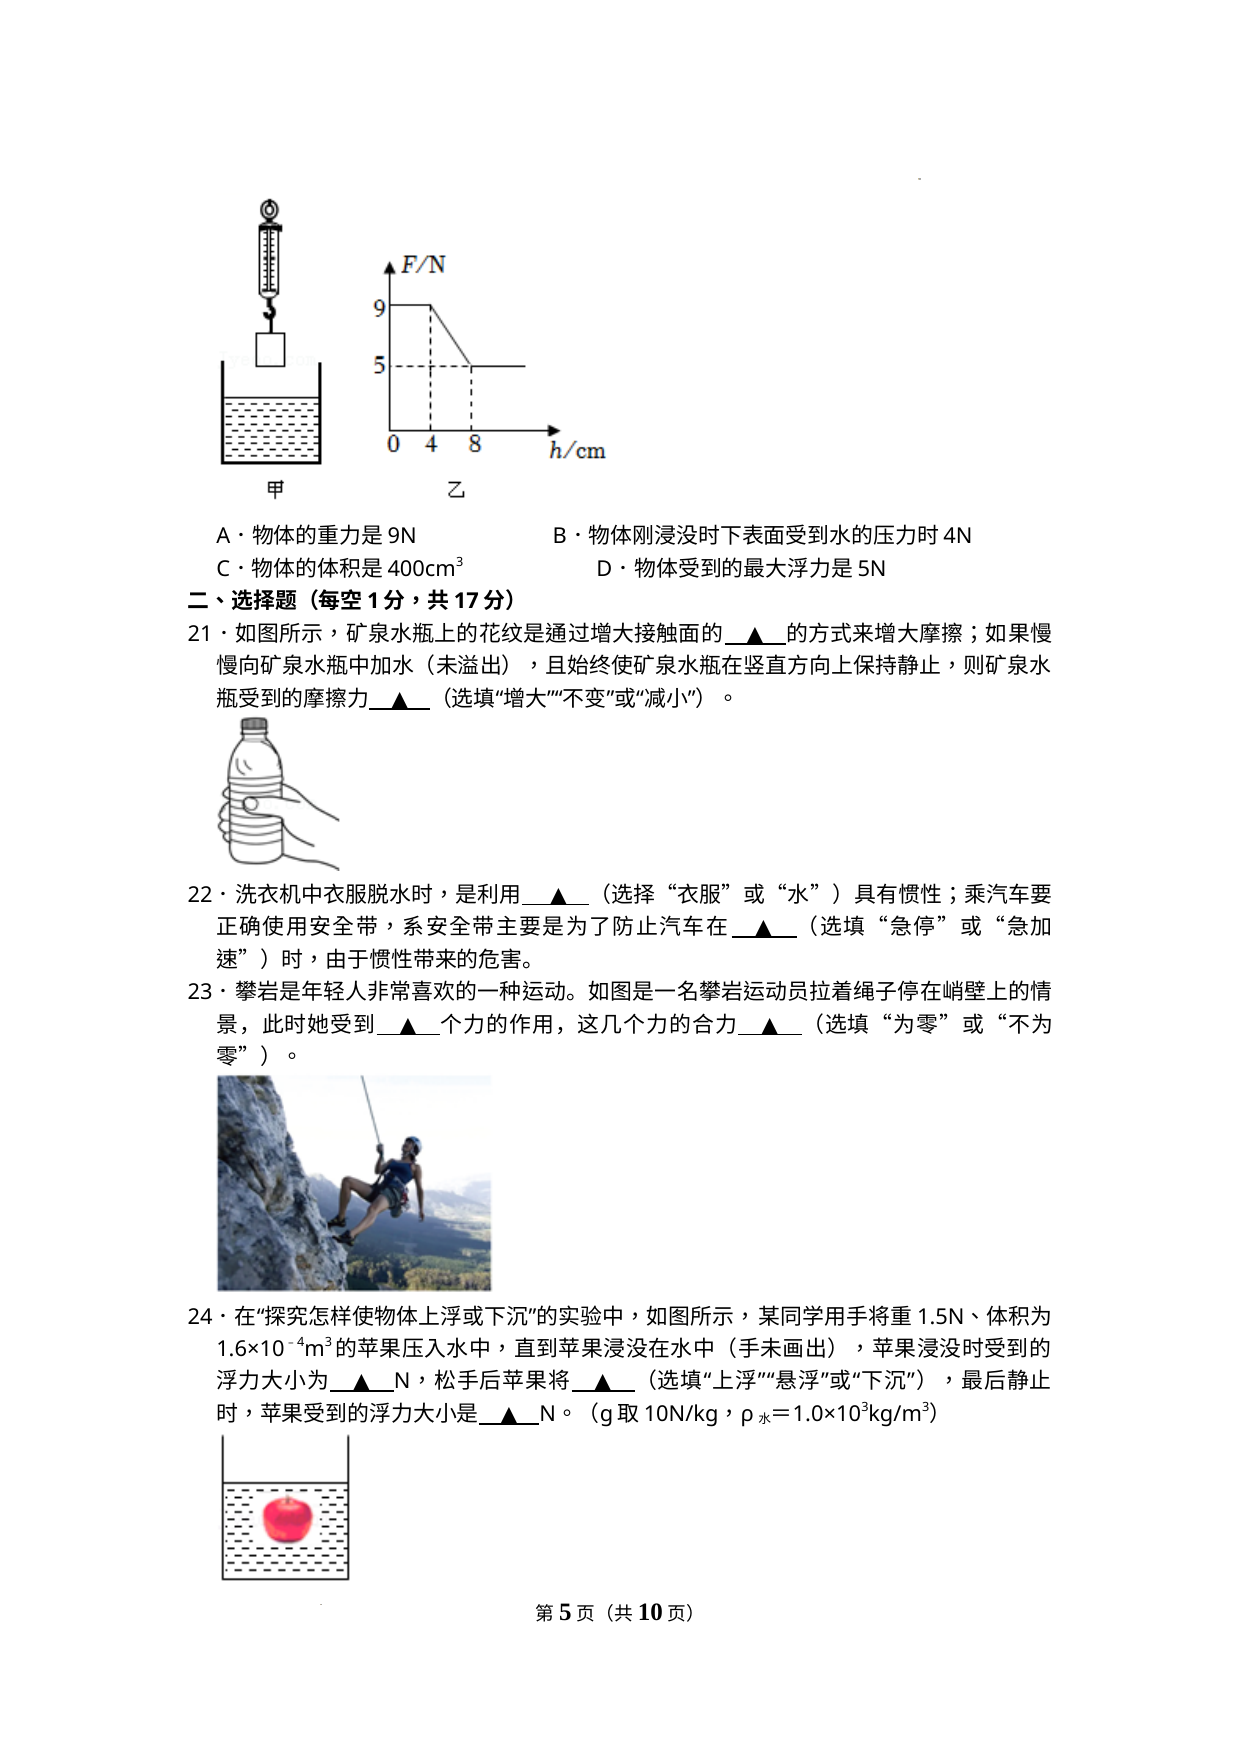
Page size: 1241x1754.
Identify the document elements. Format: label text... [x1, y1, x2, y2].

picture [216, 1071, 501, 1298]
text 23．攀岩是年轻人非常喜欢的一种运动。如图是一名攀岩运动员拉着绳子停在峭壁上的情景，此时她受到 ▲ 个力的作用，这几个力的合力 ▲ （选填“为零”或“不为零”）。 [187, 974, 1053, 1071]
text 21．如图所示，矿泉水瓶上的花纹是通过增大接触面的 ▲ 的方式来增大摩擦；如果慢慢向矿泉水瓶中加水（未溢出），且始终使矿泉水瓶在竖直方向上保持静止，则矿泉水瓶受到的摩擦力 ▲ （选填“增大”“不变”或“减小”）。 [187, 616, 1053, 714]
text 22．洗衣机中衣服脱水时，是利用 ▲ （选择“衣服”或“水”）具有惯性；乘汽车要正确使用安全带，系安全带主要是为了防止汽车在 ▲ （选填“急停”或“急加速”）时，由于惯性带来的危害。 [187, 876, 1053, 974]
picture [216, 713, 340, 871]
picture [216, 193, 612, 504]
picture [216, 1428, 355, 1586]
text 24．在“探究怎样使物体上浮或下沉”的实验中，如图所示，某同学用手将重1.5N、体积为1.6×10﹣4m3的苹果压入水中，直到苹果浸没在水中（手未画出），苹果浸没时受到的浮力大小为 ▲ N，松手后苹果将 ▲ （选填“上浮”“悬浮”或“下沉”），最后静止时，苹果受到的浮力大小是 ▲ N。（g取10N/kg，ρ水＝1.0×103kg/m3） [187, 1299, 1053, 1429]
text 二、选择题（每空1分，共17分） [187, 584, 1053, 616]
text C．物体的体积是400cm3 D．物体受到的最大浮力是5N [187, 551, 1053, 584]
text A．物体的重力是9N B．物体刚浸没时下表面受到水的压力时4N [187, 519, 1053, 551]
